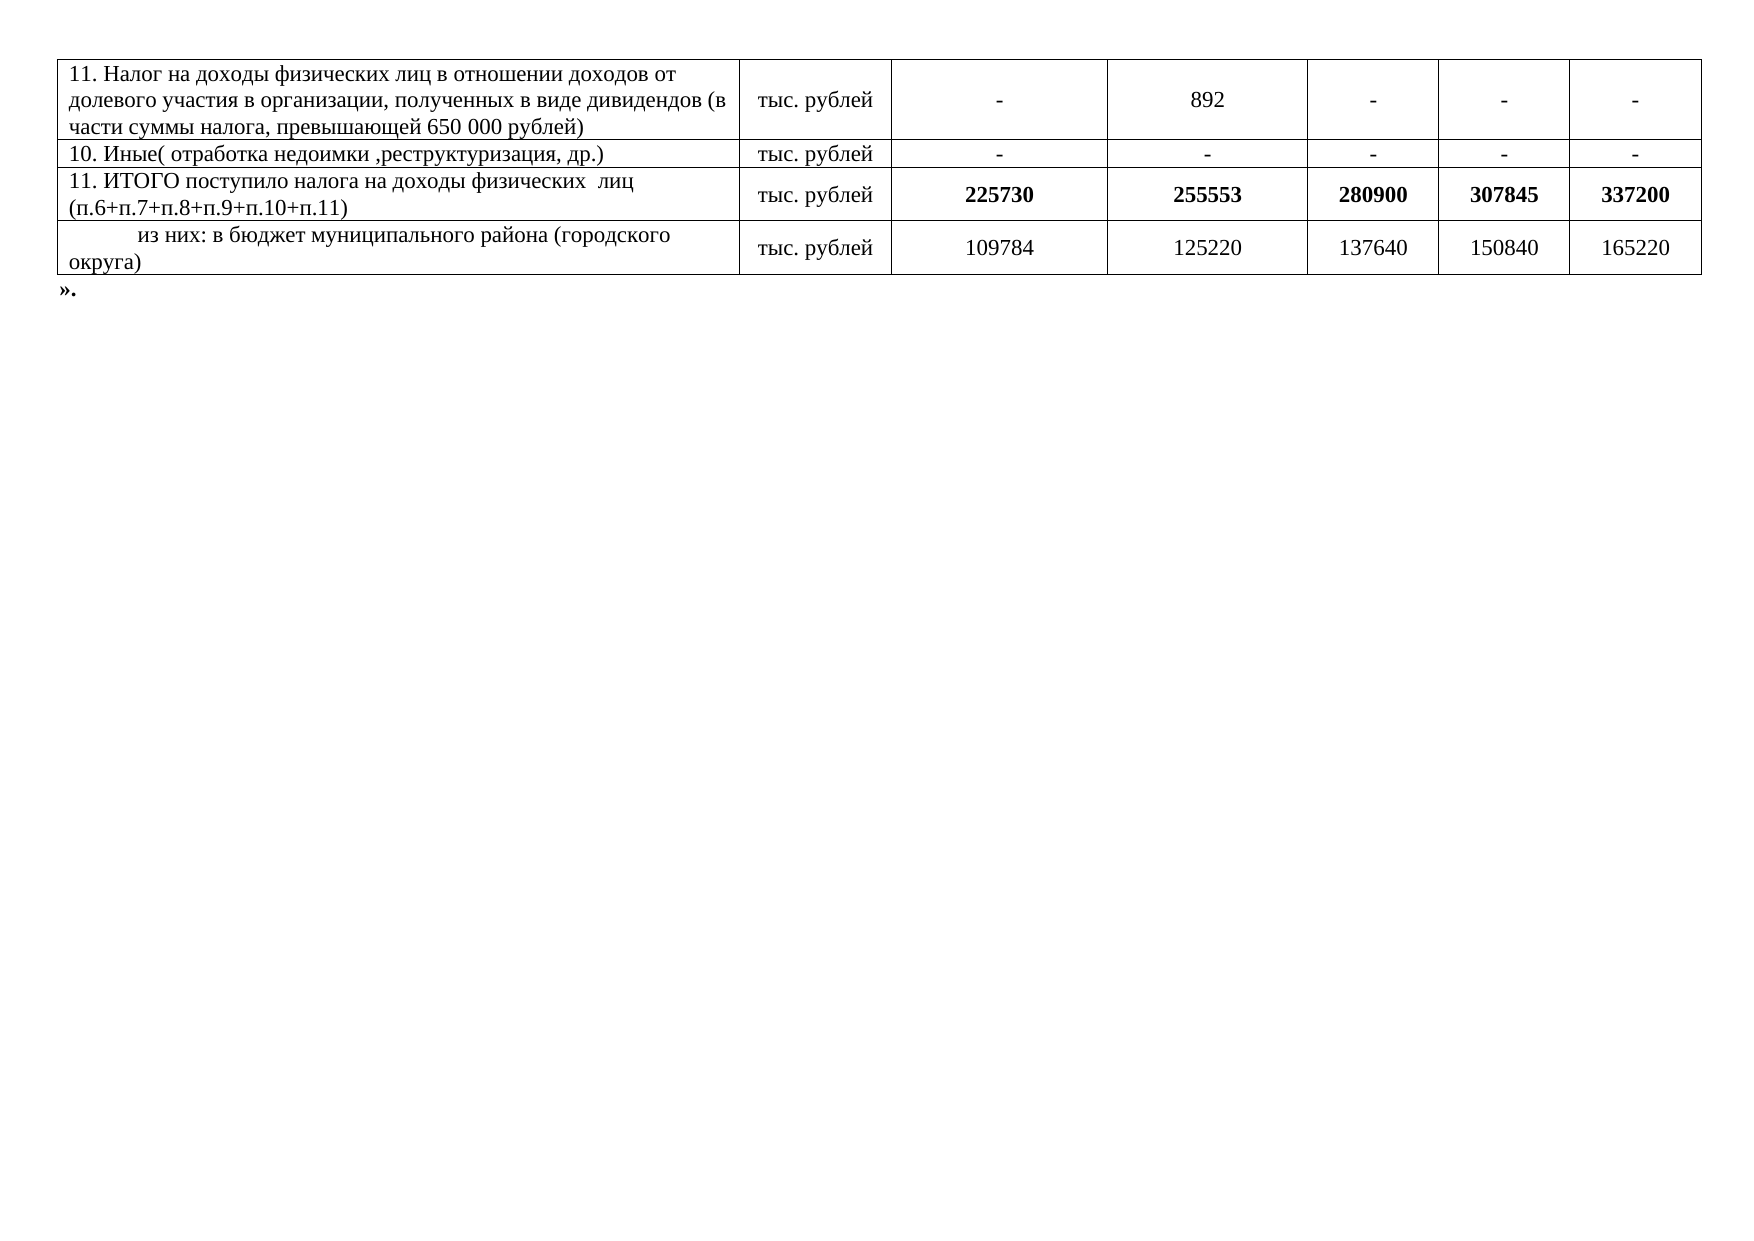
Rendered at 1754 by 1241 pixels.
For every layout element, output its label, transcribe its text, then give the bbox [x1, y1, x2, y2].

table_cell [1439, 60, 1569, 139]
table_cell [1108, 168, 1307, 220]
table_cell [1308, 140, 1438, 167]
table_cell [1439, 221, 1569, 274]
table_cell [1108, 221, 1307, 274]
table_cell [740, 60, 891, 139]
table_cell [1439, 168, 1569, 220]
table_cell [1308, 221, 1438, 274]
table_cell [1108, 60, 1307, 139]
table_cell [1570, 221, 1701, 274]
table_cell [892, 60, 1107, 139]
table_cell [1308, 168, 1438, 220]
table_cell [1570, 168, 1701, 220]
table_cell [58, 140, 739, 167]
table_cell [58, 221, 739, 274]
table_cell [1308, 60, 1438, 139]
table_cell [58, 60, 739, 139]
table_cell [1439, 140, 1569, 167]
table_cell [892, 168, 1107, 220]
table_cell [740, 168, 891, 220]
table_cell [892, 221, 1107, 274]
text ». [59, 275, 1695, 301]
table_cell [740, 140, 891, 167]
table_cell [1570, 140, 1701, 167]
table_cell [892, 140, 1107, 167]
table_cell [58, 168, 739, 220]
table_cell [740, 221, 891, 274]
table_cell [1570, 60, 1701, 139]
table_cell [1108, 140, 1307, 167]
